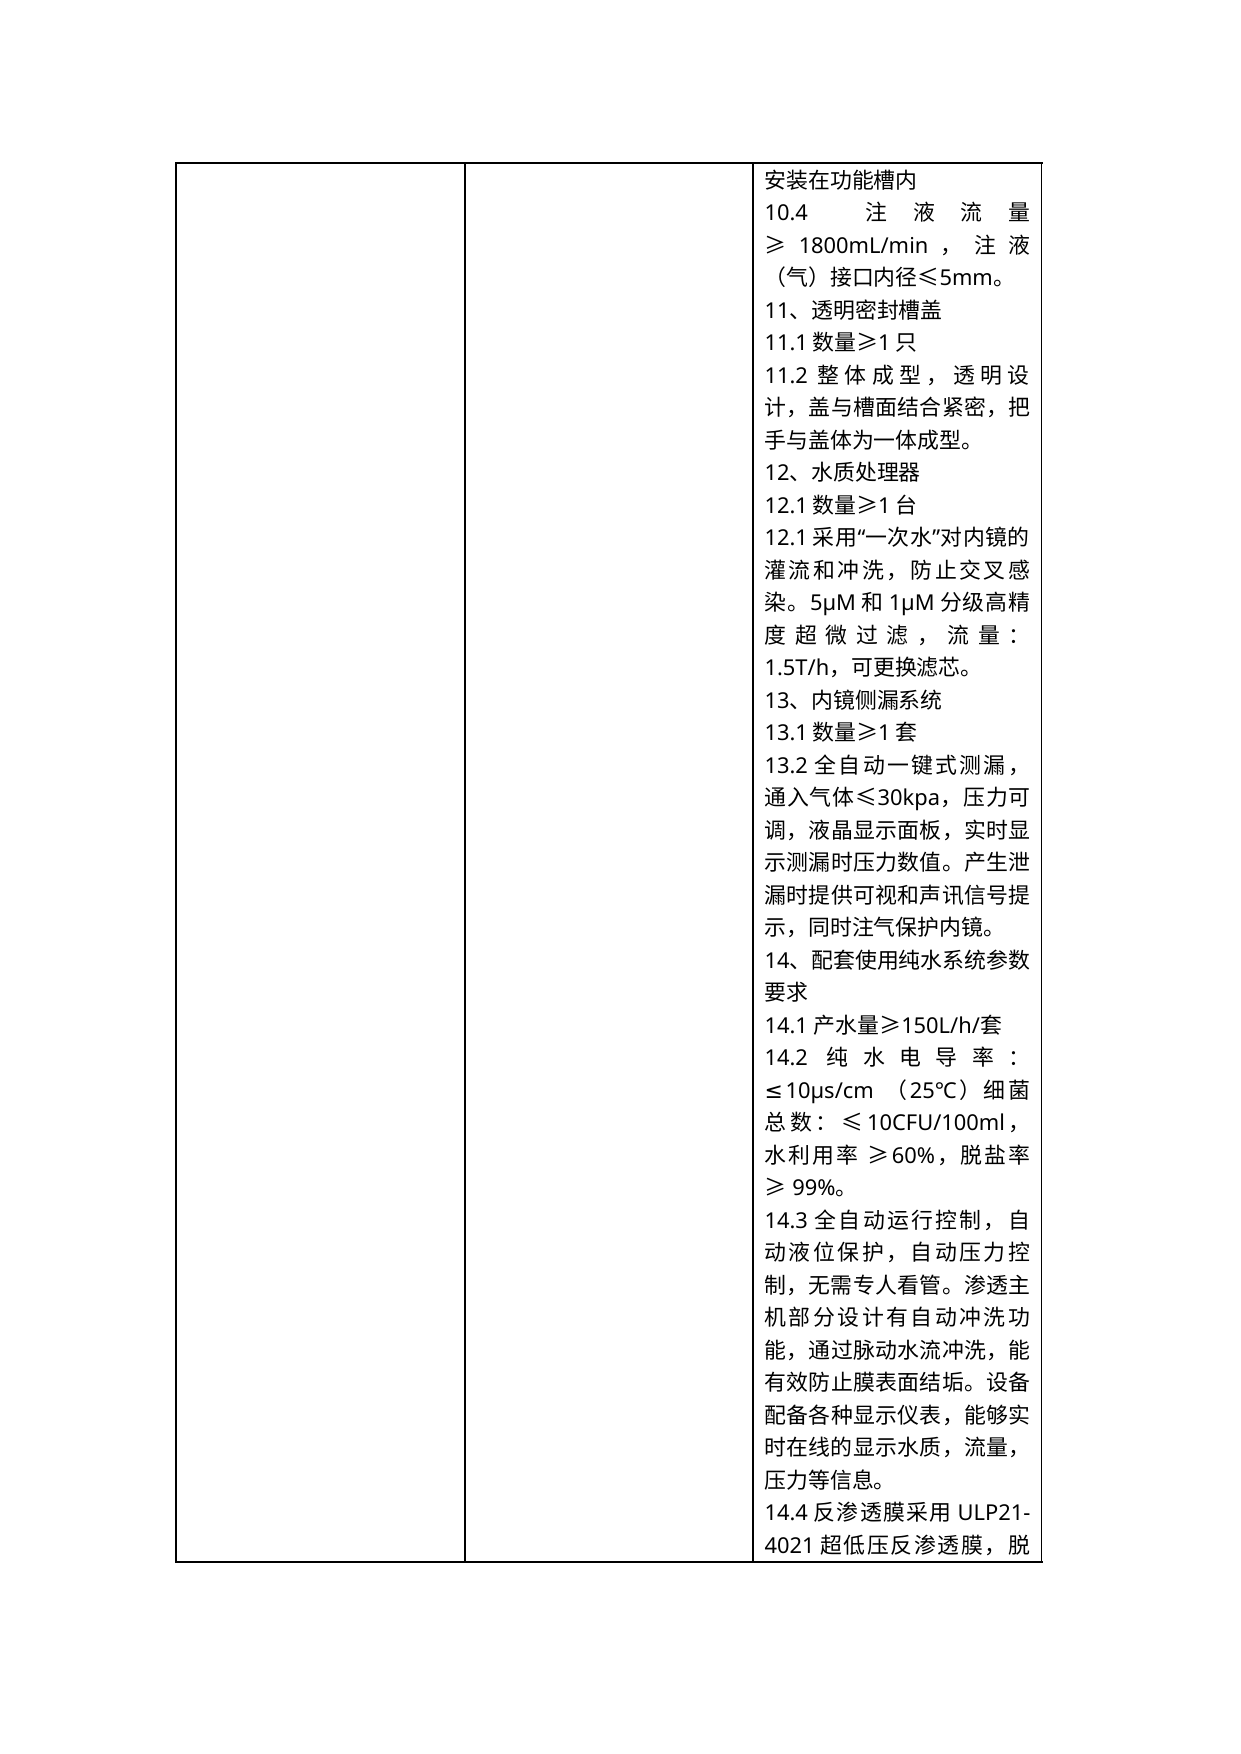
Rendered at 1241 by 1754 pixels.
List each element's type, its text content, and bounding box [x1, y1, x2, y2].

table_cell 2 [177, 164, 464, 1561]
table_cell [466, 164, 752, 1561]
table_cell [754, 164, 1041, 1561]
